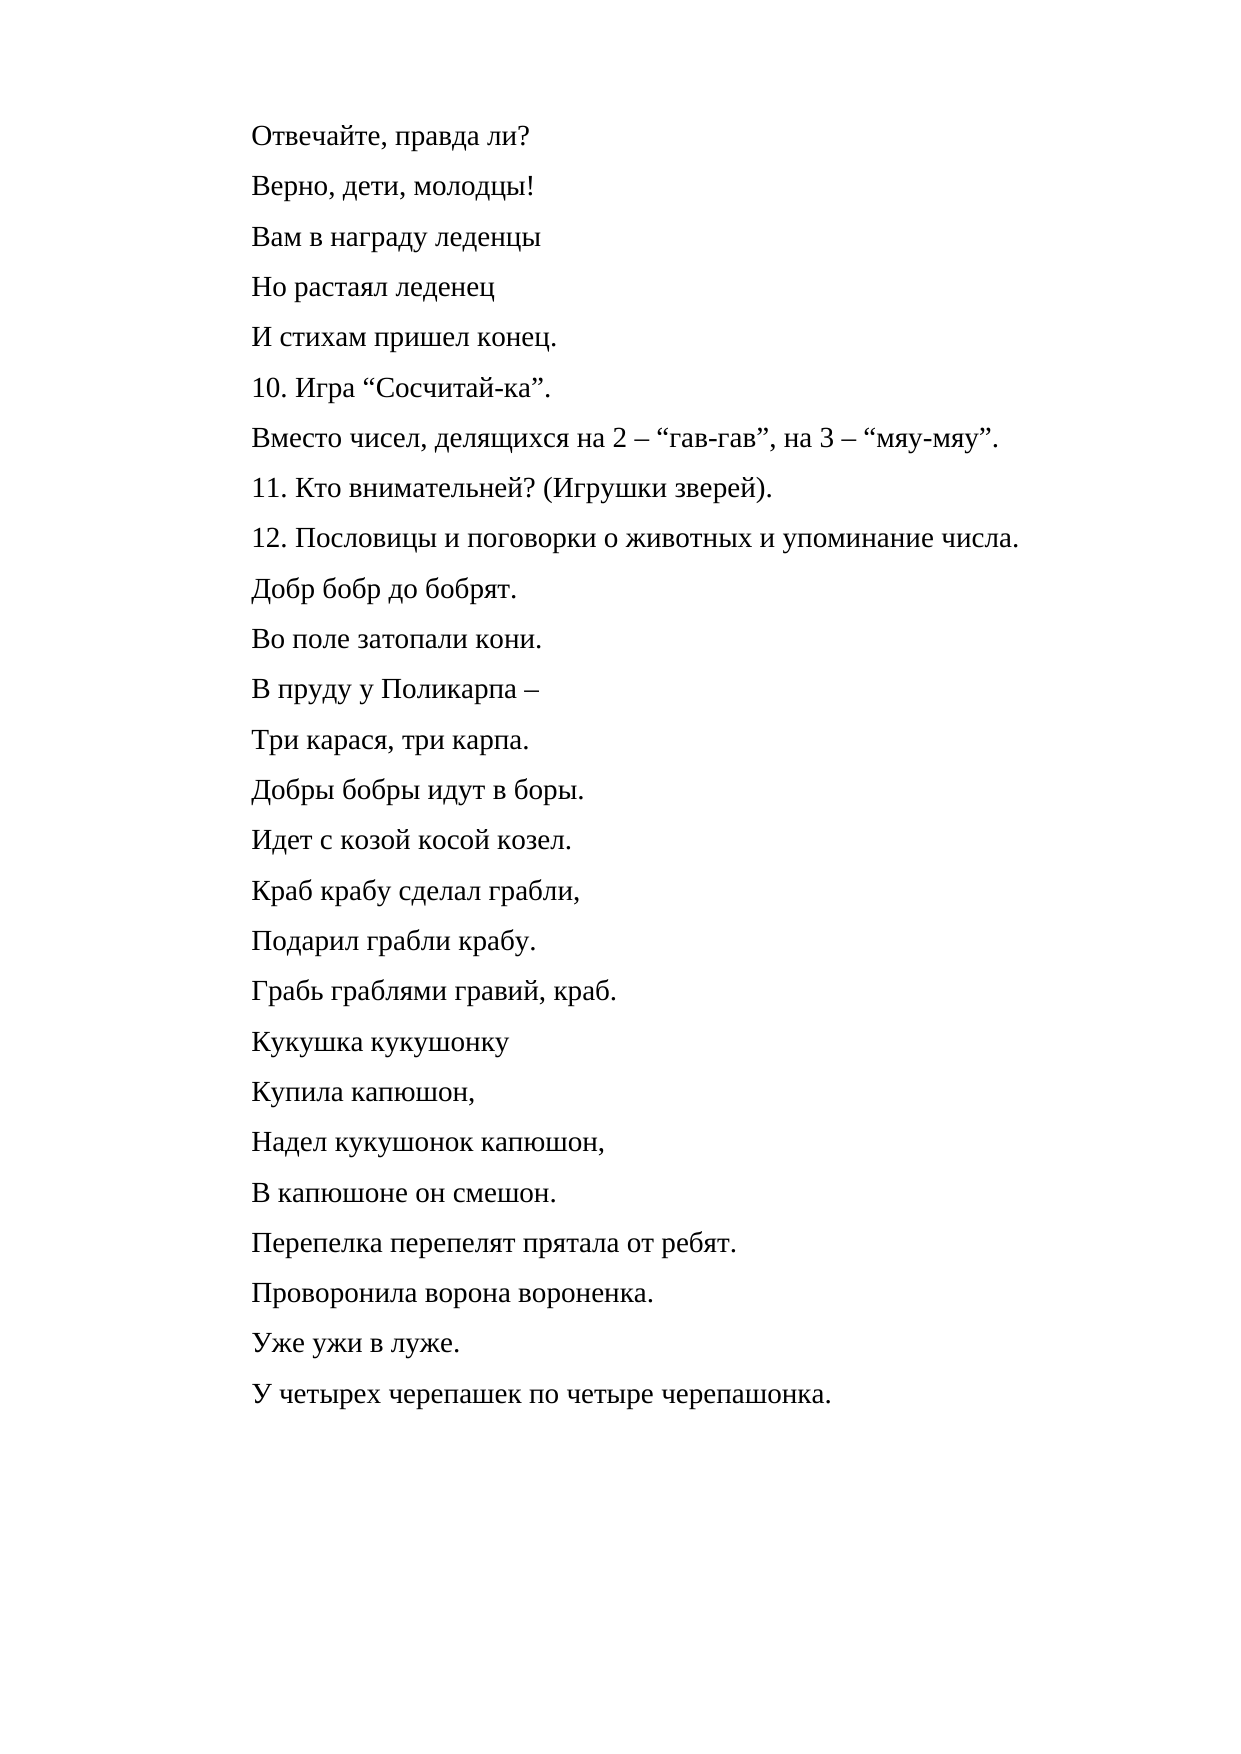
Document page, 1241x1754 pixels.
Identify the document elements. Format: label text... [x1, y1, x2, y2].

text У четырех черепашек по четыре черепашонка. [177, 1376, 1152, 1409]
text Три карася, три карпа. [177, 722, 1152, 755]
text Добр бобр до бобрят. [177, 571, 1152, 604]
text Перепелка перепелят прятала от ребят. [177, 1225, 1152, 1258]
text Подарил грабли крабу. [177, 923, 1152, 957]
text Кукушка кукушонку [177, 1024, 1152, 1057]
text Но растаял леденец [177, 269, 1152, 303]
text Краб крабу сделал грабли, [177, 873, 1152, 906]
text Идет с козой косой козел. [177, 822, 1152, 856]
text Надел кукушонок капюшон, [177, 1124, 1152, 1158]
text Грабь граблями гравий, краб. [177, 973, 1152, 1007]
text Вам в награду леденцы [177, 219, 1152, 252]
text Купила капюшон, [177, 1074, 1152, 1108]
text Проворонила ворона вороненка. [177, 1275, 1152, 1309]
text 11. Кто внимательней? (Игрушки зверей). [177, 470, 1152, 504]
text Отвечайте, правда ли? [177, 118, 1152, 152]
text И стихам пришел конец. [177, 319, 1152, 353]
text Вместо чисел, делящихся на 2 – “гав-гав”, на 3 – “мяу-мяу”. [177, 420, 1152, 453]
text Добры бобры идут в боры. [177, 772, 1152, 806]
text В пруду у Поликарпа – [177, 672, 1152, 705]
text Во поле затопали кони. [177, 621, 1152, 655]
text В капюшоне он смешон. [177, 1175, 1152, 1208]
text 10. Игра “Сосчитай-ка”. [177, 370, 1152, 403]
text Верно, дети, молодцы! [177, 168, 1152, 202]
text Уже ужи в луже. [177, 1326, 1152, 1359]
text 12. Пословицы и поговорки о животных и упоминание числа. [177, 521, 1152, 554]
